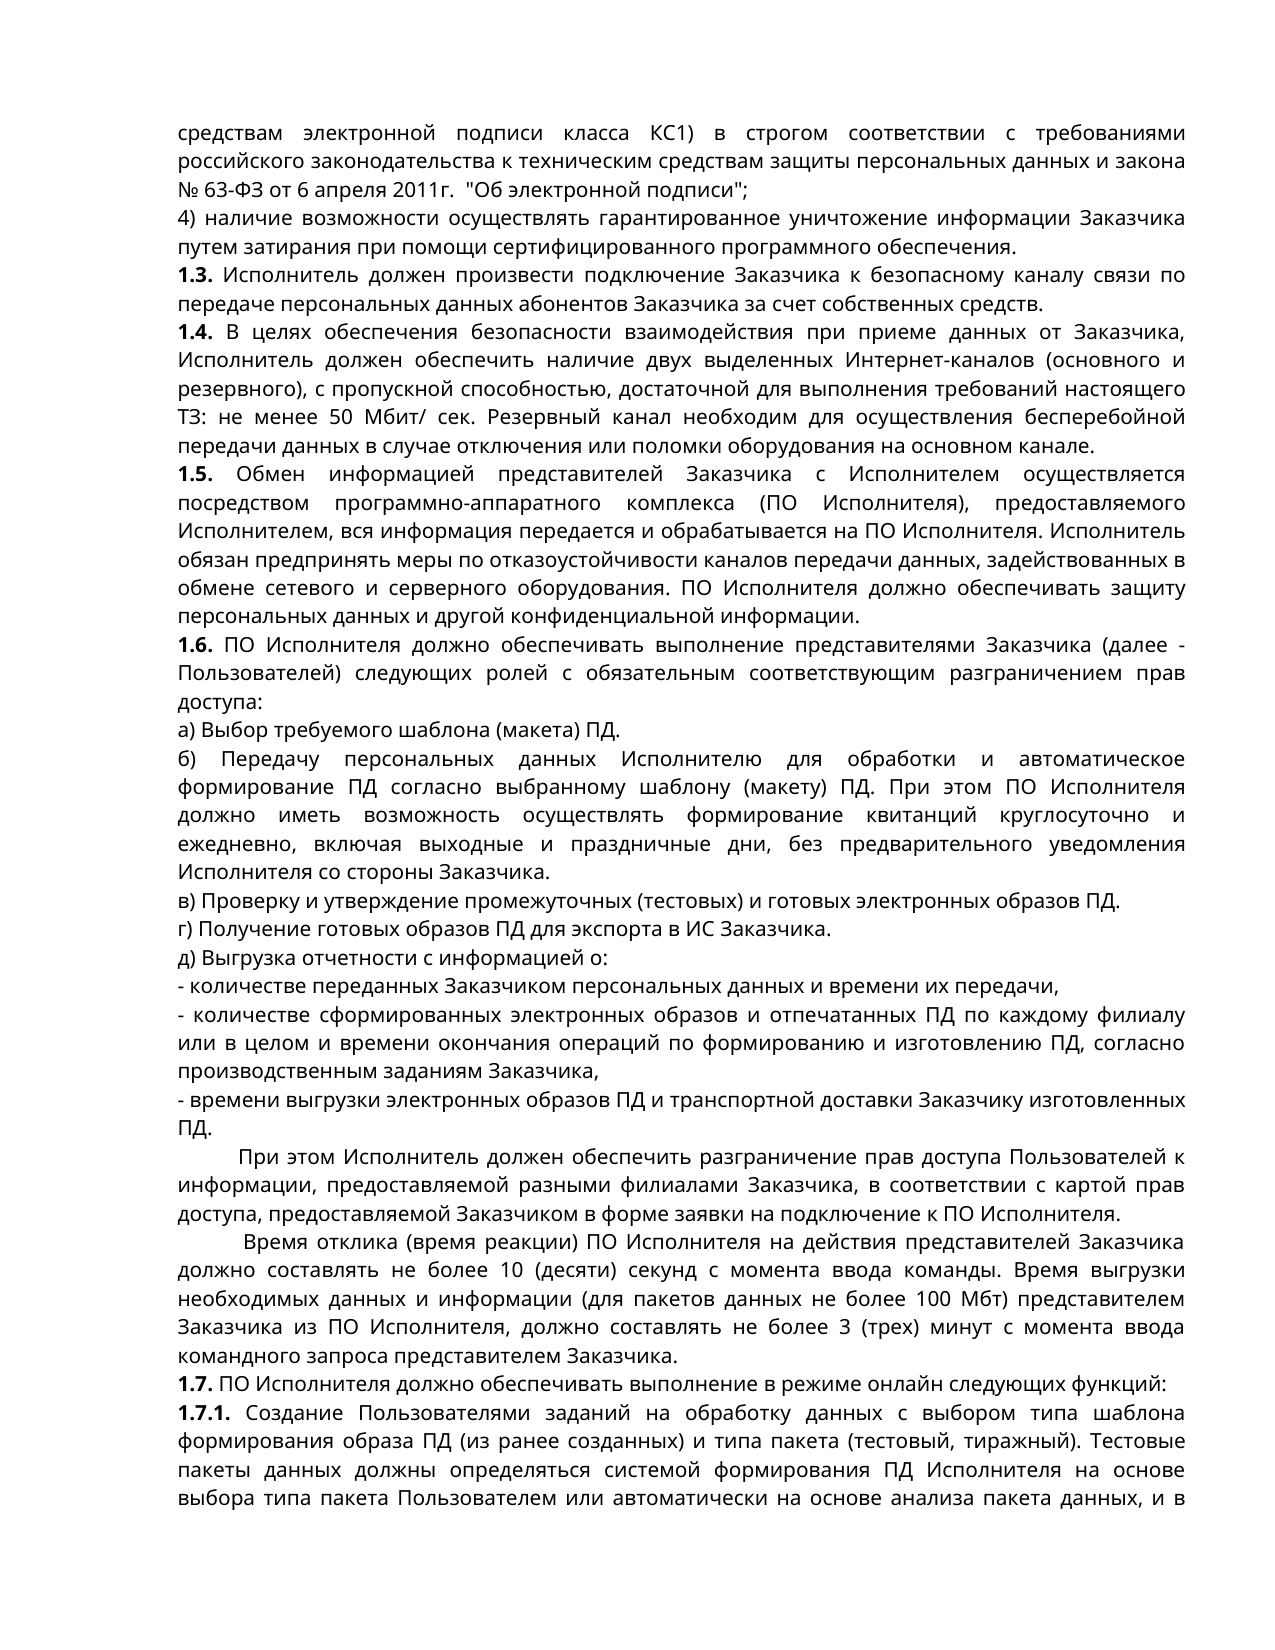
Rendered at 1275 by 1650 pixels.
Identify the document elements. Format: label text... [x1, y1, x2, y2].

text 4) наличие возможности осуществлять гарантированное уничтожение информации Заказчика путем затирания при помощи сертифицированного программного обеспечения. [177, 203, 1187, 260]
text - количестве сформированных электронных образов и отпечатанных ПД по каждому филиалу или в целом и времени окончания операций по формированию и изготовлению ПД, согласно производственным заданиям Заказчика, [177, 1000, 1186, 1085]
text Время отклика (время реакции) ПО Исполнителя на действия представителей Заказчика должно составлять не более 10 (десяти) секунд с момента ввода команды. Время выгрузки необходимых данных и информации (для пакетов данных не более 100 Мбт) представителем Заказчика из ПО Исполнителя, должно составлять не более 3 (трех) минут с момента ввода командного запроса представителем Заказчика. [177, 1227, 1186, 1369]
text - времени выгрузки электронных образов ПД и транспортной доставки Заказчику изготовленных ПД. [177, 1085, 1186, 1142]
text г) Получение готовых образов ПД для экспорта в ИС Заказчика. [177, 914, 1186, 943]
text д) Выгрузка отчетности с информацией о: [177, 943, 1186, 971]
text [177, 1398, 1187, 1512]
text 1.7. ПО Исполнителя должно обеспечивать выполнение в режиме онлайн следующих функций: [177, 1369, 1187, 1398]
text - количестве переданных Заказчиком персональных данных и времени их передачи, [177, 971, 1186, 1000]
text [177, 118, 1187, 203]
text 1.6. ПО Исполнителя должно обеспечивать выполнение представителями Заказчика (далее - Пользователей) следующих ролей с обязательным соответствующим разграничением прав доступа: [177, 630, 1187, 715]
text При этом Исполнитель должен обеспечить разграничение прав доступа Пользователей к информации, предоставляемой разными филиалами Заказчика, в соответствии с картой прав доступа, предоставляемой Заказчиком в форме заявки на подключение к ПО Исполнителя. [177, 1142, 1186, 1227]
text в) Проверку и утверждение промежуточных (тестовых) и готовых электронных образов ПД. [177, 886, 1186, 914]
text 1.5. Обмен информацией представителей Заказчика с Исполнителем осуществляется посредством программно-аппаратного комплекса (ПО Исполнителя), предоставляемого Исполнителем, вся информация передается и обрабатывается на ПО Исполнителя. Исполнитель обязан предпринять меры по отказоустойчивости каналов передачи данных, задействованных в обмене сетевого и серверного оборудования. ПО Исполнителя должно обеспечивать защиту персональных данных и другой конфиденциальной информации. [177, 459, 1187, 630]
text а) Выбор требуемого шаблона (макета) ПД. [177, 715, 1186, 744]
text 1.4. В целях обеспечения безопасности взаимодействия при приеме данных от Заказчика, Исполнитель должен обеспечить наличие двух выделенных Интернет-каналов (основного и резервного), с пропускной способностью, достаточной для выполнения требований настоящего ТЗ: не менее 50 Мбит/ сек. Резервный канал необходим для осуществления бесперебойной передачи данных в случае отключения или поломки оборудования на основном канале. [177, 317, 1187, 459]
text 1.3. Исполнитель должен произвести подключение Заказчика к безопасному каналу связи по передаче персональных данных абонентов Заказчика за счет собственных средств. [177, 260, 1187, 317]
text б) Передачу персональных данных Исполнителю для обработки и автоматическое формирование ПД согласно выбранному шаблону (макету) ПД. При этом ПО Исполнителя должно иметь возможность осуществлять формирование квитанций круглосуточно и ежедневно, включая выходные и праздничные дни, без предварительного уведомления Исполнителя со стороны Заказчика. [177, 744, 1186, 886]
